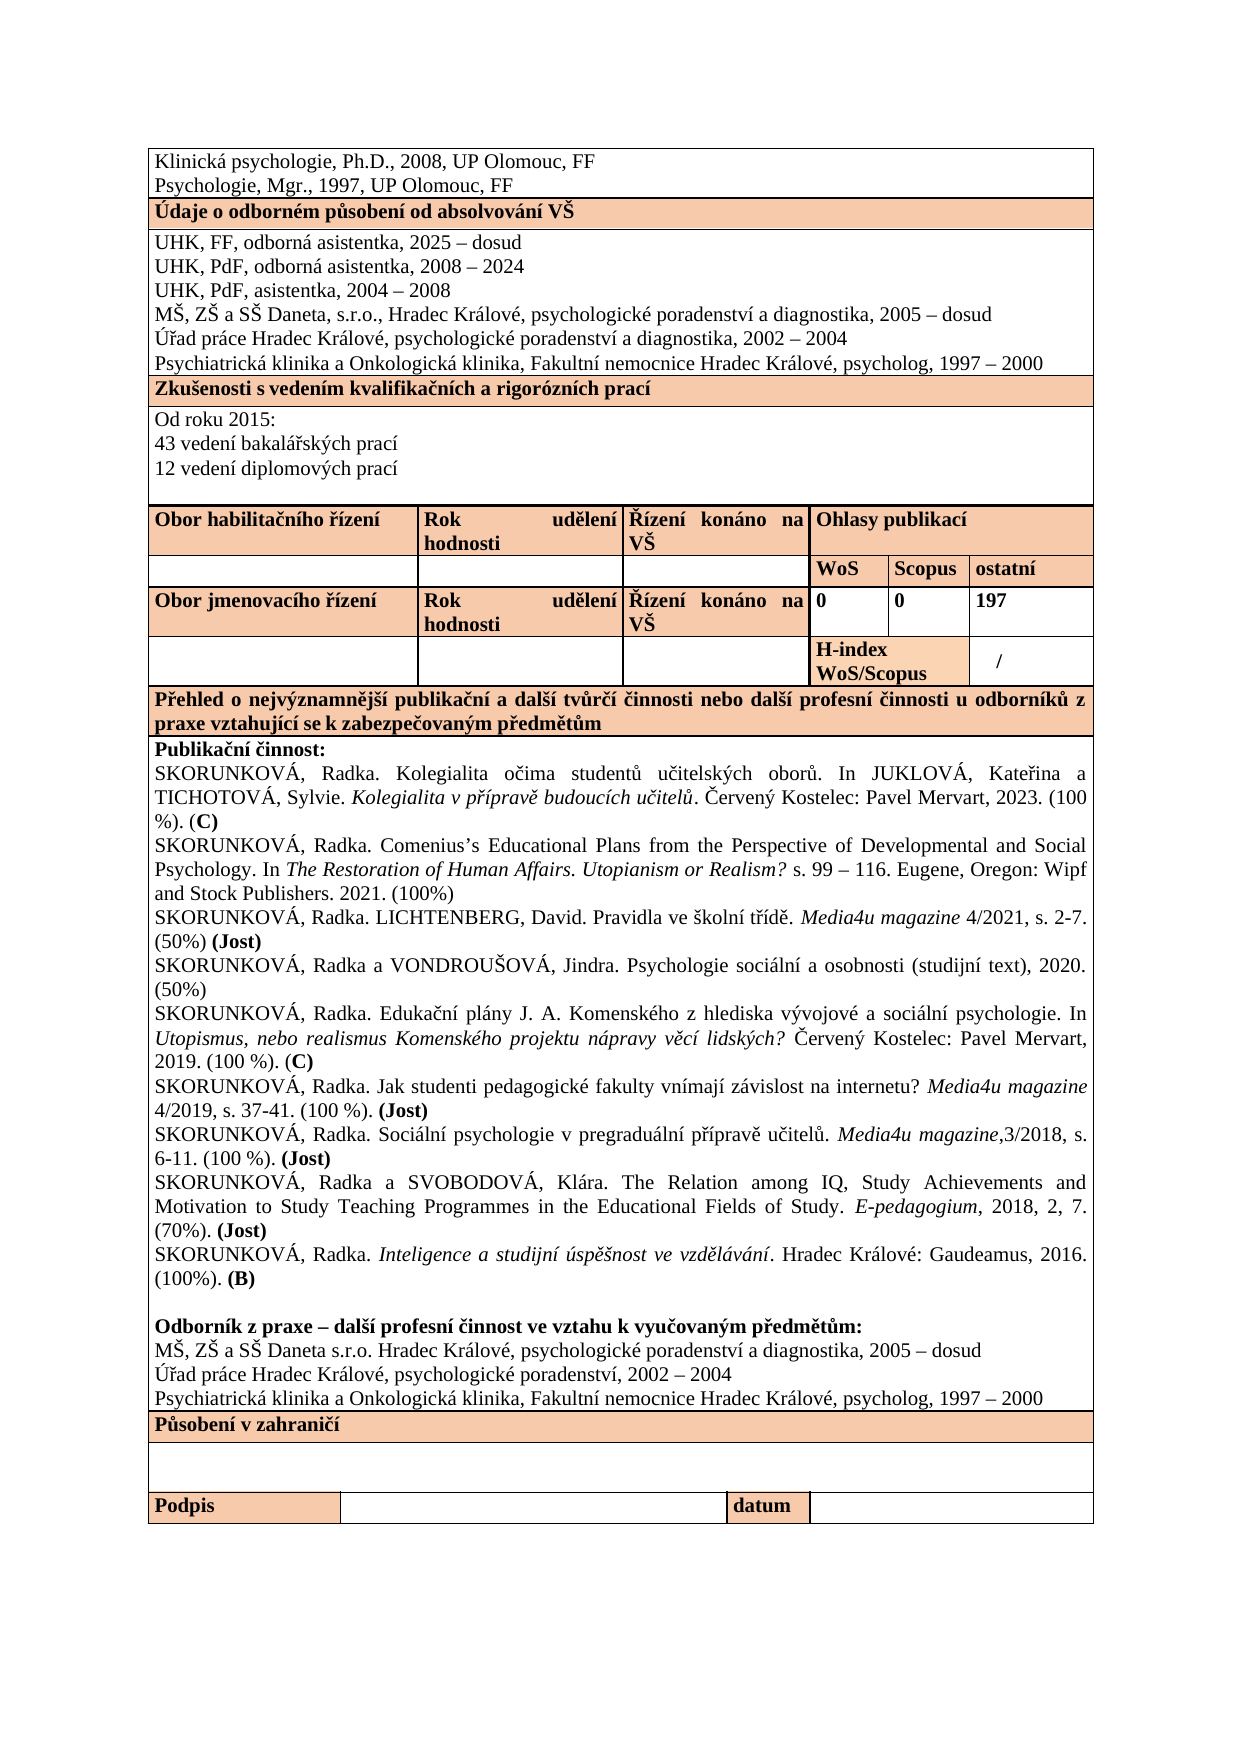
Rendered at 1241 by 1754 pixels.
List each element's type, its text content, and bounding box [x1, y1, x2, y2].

table_cell 0 [889, 588, 969, 636]
table_cell Řízení konáno na VŠ [624, 588, 808, 636]
table_cell [419, 556, 622, 586]
table_cell Přehled o nejvýznamnější publikační a další tvůrčí činnosti nebo další profesní činnosti u odborníků z praxe vztahující se k zabezpečovaným předmětům [149, 687, 1093, 735]
table_cell Obor jmenovacího řízení [149, 588, 417, 636]
table_cell [341, 1493, 726, 1523]
table_cell Publikační činnost: SKORUNKOVÁ, Radka. Kolegialita očima studentů učitelských oborů. In JUKLOVÁ, Kateřina a TICHOTOVÁ, Sylvie. Kolegialita v přípravě budoucích učitelů. Červený Kostelec: Pavel Mervart, 2023. (100 %). (C) SKORUNKOVÁ, Radka. Comenius’s Educational Plans from the Perspective of Developmental and Social Psychology. In The Restoration of Human Affairs. Utopianism or Realism? s. 99 – 116. Eugene, Oregon: Wipf and Stock Publishers. 2021. (100%) SKORUNKOVÁ, Radka. LICHTENBERG, David. Pravidla ve školní třídě. Media4u magazine 4/2021, s. 2-7. (50%) (Jost) SKORUNKOVÁ, Radka a VONDROUŠOVÁ, Jindra. Psychologie sociální a osobnosti (studijní text), 2020. (50%) SKORUNKOVÁ, Radka. Edukační plány J. A. Komenského z hlediska vývojové a sociální psychologie. In Utopismus, nebo realismus Komenského projektu nápravy věcí lidských? Červený Kostelec: Pavel Mervart, 2019. (100 %). (C) SKORUNKOVÁ, Radka. Jak studenti pedagogické fakulty vnímají závislost na internetu? Media4u magazine 4/2019, s. 37-41. (100 %). (Jost) SKORUNKOVÁ, Radka. Sociální psychologie v pregraduální přípravě učitelů. Media4u magazine,3/2018, s. 6-11. (100 %). (Jost) SKORUNKOVÁ, Radka a SVOBODOVÁ, Klára. The Relation among IQ, Study Achievements and Motivation to Study Teaching Programmes in the Educational Fields of Study. E-pedagogium, 2018, 2, 7. (70%). (Jost) SKORUNKOVÁ, Radka. Inteligence a studijní úspěšnost ve vzdělávání. Hradec Králové: Gaudeamus, 2016. (100%). (B) Odborník z praxe – další profesní činnost ve vztahu k vyučovaným předmětům: MŠ, ZŠ a SŠ Daneta s.r.o. Hradec Králové, psychologické poradenství a diagnostika, 2005 – dosud Úřad práce Hradec Králové, psychologické poradenství, 2002 – 2004 Psychiatrická klinika a Onkologická klinika, Fakultní nemocnice Hradec Králové, psycholog, 1997 – 2000 [149, 737, 1093, 1410]
table_cell WoS [811, 556, 888, 586]
table_cell Scopus [889, 556, 969, 586]
table_cell Rok udělení hodnosti [419, 507, 622, 555]
table_cell [149, 637, 417, 685]
table_cell UHK, FF, odborná asistentka, 2025 – dosud UHK, PdF, odborná asistentka, 2008 – 2024 UHK, PdF, asistentka, 2004 – 2008 MŠ, ZŠ a SŠ Daneta, s.r.o., Hradec Králové, psychologické poradenství a diagnostika, 2005 – dosud Úřad práce Hradec Králové, psychologické poradenství a diagnostika, 2002 – 2004 Psychiatrická klinika a Onkologická klinika, Fakultní nemocnice Hradec Králové, psycholog, 1997 – 2000 [149, 230, 1093, 374]
table_cell Rok udělení hodnosti [419, 588, 622, 636]
table_cell Zkušenosti s vedením kvalifikačních a rigorózních prací [149, 376, 1093, 406]
table_cell 197 [970, 588, 1093, 636]
table_cell ostatní [970, 556, 1093, 586]
table_cell [419, 637, 622, 685]
table_cell Působení v zahraničí [149, 1412, 1093, 1442]
table_cell H-index WoS/Scopus [811, 637, 969, 685]
table_cell Ohlasy publikací [811, 507, 1093, 555]
table_cell [624, 556, 808, 586]
table_cell Podpis [149, 1493, 340, 1523]
table_cell Od roku 2015: 43 vedení bakalářských prací 12 vedení diplomových prací [149, 407, 1093, 503]
table_cell [149, 1443, 1093, 1491]
table_cell Údaje o odborném působení od absolvování VŠ [149, 199, 1093, 228]
table_cell / [970, 637, 1093, 685]
table_cell [149, 556, 417, 586]
table_cell Řízení konáno na VŠ [624, 507, 808, 555]
table_cell Klinická psychologie, Ph.D., 2008, UP Olomouc, FF Psychologie, Mgr., 1997, UP Olomouc, FF [149, 149, 1093, 197]
table_cell [624, 637, 808, 685]
table_cell Obor habilitačního řízení [149, 507, 417, 555]
table_cell [811, 1493, 1093, 1523]
table_cell 0 [811, 588, 888, 636]
table_cell datum [728, 1493, 809, 1523]
